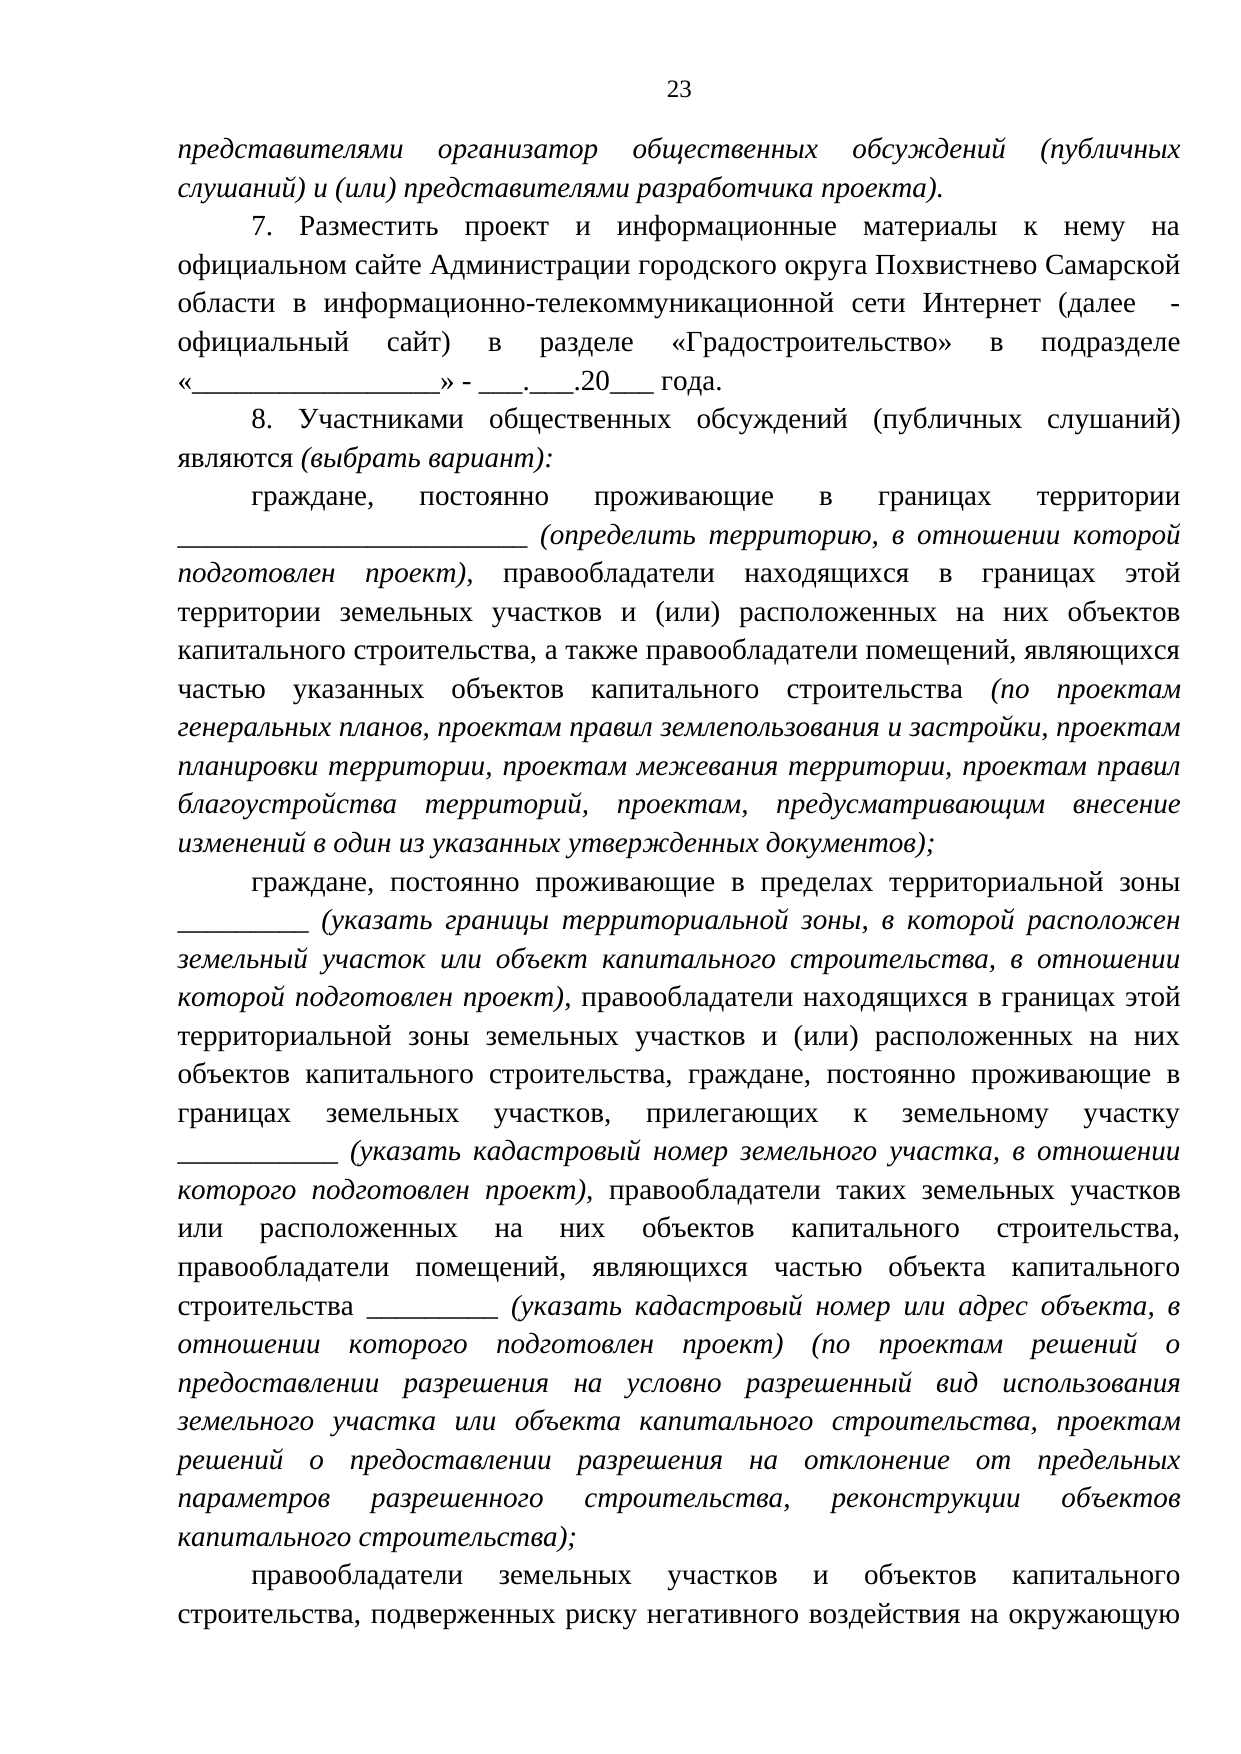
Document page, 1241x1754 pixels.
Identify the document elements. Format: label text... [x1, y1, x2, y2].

text граждане, постоянно проживающие в границах территории ________________________ (определить территорию, в отношении которой подготовлен проект), правообладатели находящихся в границах этой территории земельных участков и (или) расположенных на них объектов капитального строительства, а также правообладатели помещений, являющихся частью указанных объектов капитального строительства (по проектам генеральных планов, проектам правил землепользования и застройки, проектам планировки территории, проектам межевания территории, проектам правил благоустройства территорий, проектам, предусматривающим внесение изменений в один из указанных утвержденных документов); [177, 478, 1181, 859]
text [177, 1557, 1181, 1629]
text 8. Участниками общественных обсуждений (публичных слушаний) являются (выбрать вариант): [177, 401, 1181, 473]
text 7. Разместить проект и информационные материалы к нему на официальном сайте Администрации городского округа Похвистнево Самарской области в информационно-телекоммуникационной сети Интернет (далее - официальный сайт) в разделе «Градостроительство» в подразделе «_________________» - ___.___.20___ года. [177, 208, 1181, 396]
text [177, 131, 1181, 203]
text граждане, постоянно проживающие в пределах территориальной зоны _________ (указать границы территориальной зоны, в которой расположен земельный участок или объект капитального строительства, в отношении которой подготовлен проект), правообладатели находящихся в границах этой территориальной зоны земельных участков и (или) расположенных на них объектов капитального строительства, граждане, постоянно проживающие в границах земельных участков, прилегающих к земельному участку ___________ (указать кадастровый номер земельного участка, в отношении которого подготовлен проект), правообладатели таких земельных участков или расположенных на них объектов капитального строительства, правообладатели помещений, являющихся частью объекта капитального строительства _________ (указать кадастровый номер или адрес объекта, в отношении которого подготовлен проект) (по проектам решений о предоставлении разрешения на условно разрешенный вид использования земельного участка или объекта капитального строительства, проектам решений о предоставлении разрешения на отклонение от предельных параметров разрешенного строительства, реконструкции объектов капитального строительства); [177, 864, 1181, 1552]
